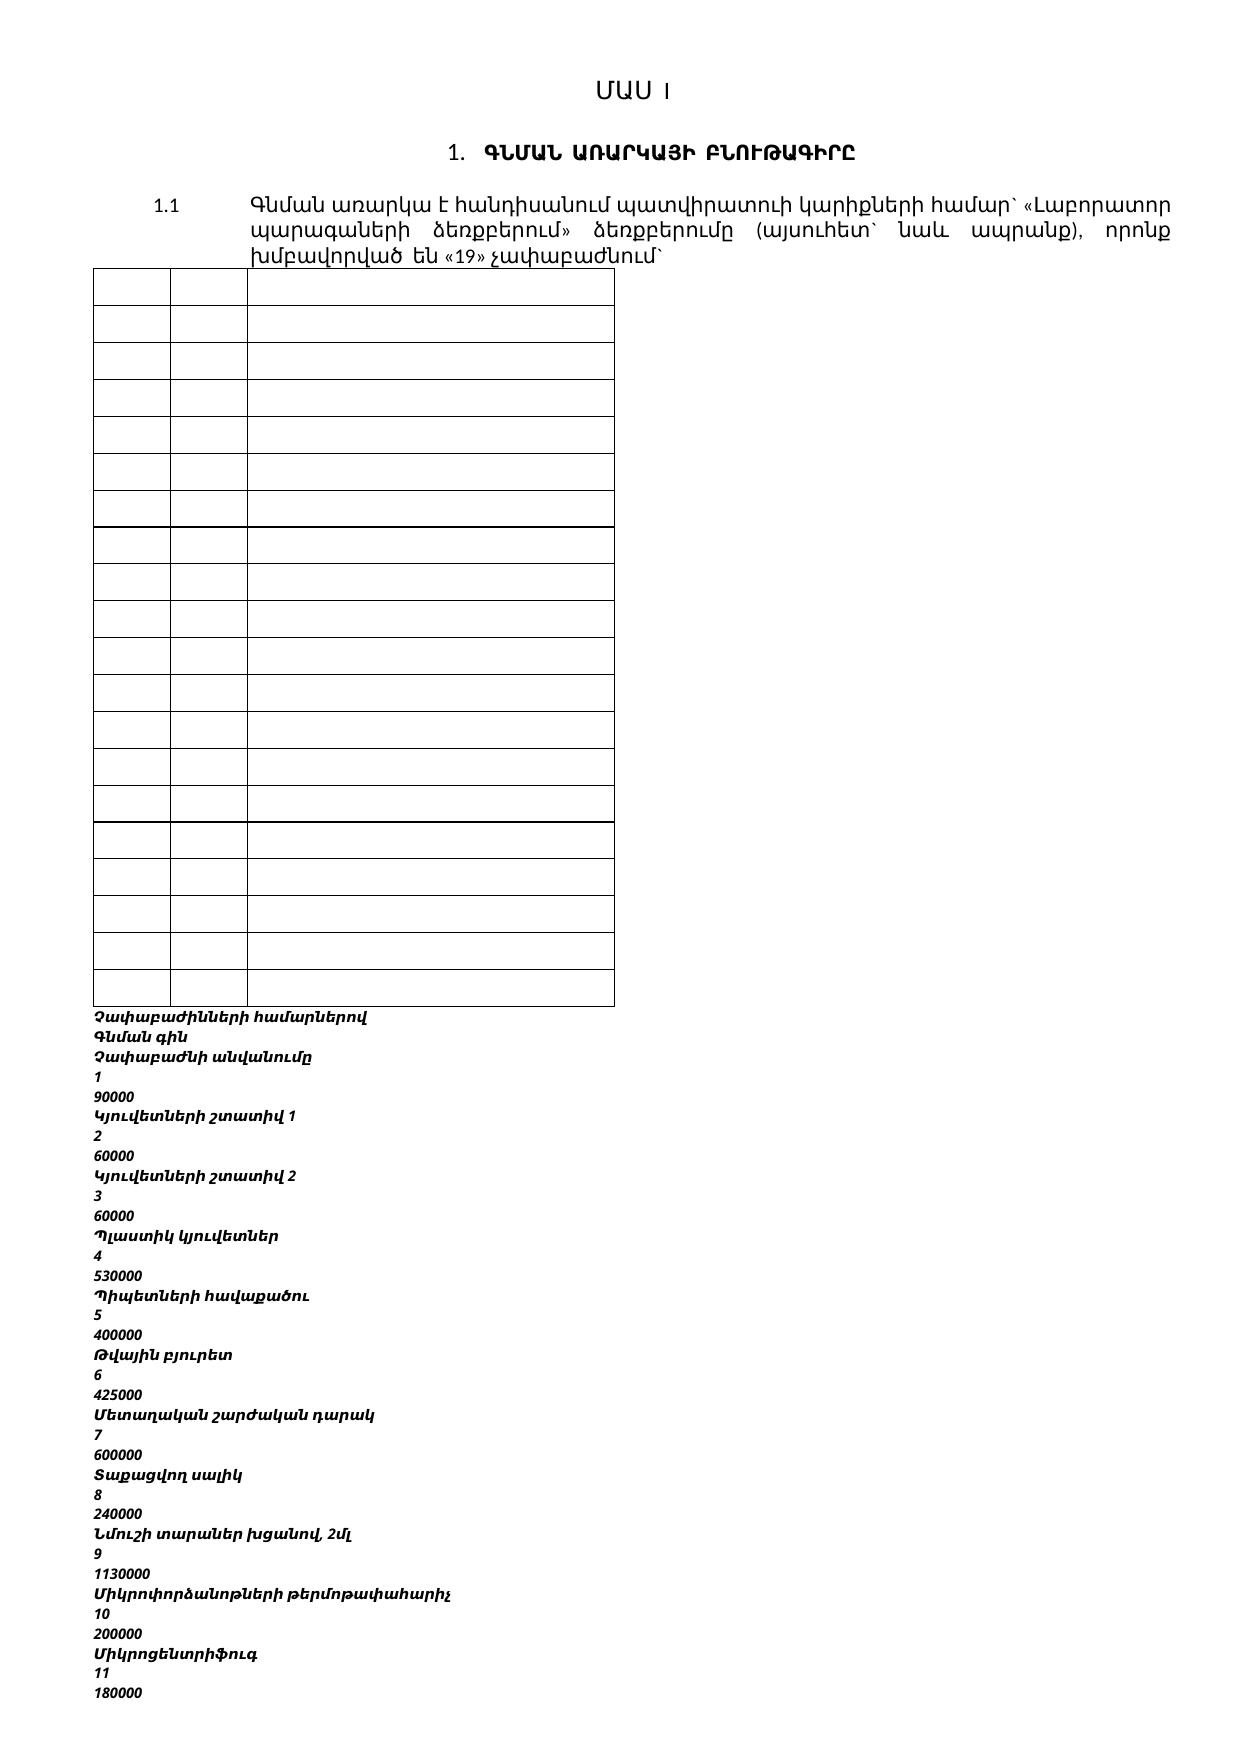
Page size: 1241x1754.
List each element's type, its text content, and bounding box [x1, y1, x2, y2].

list ԳՆՄԱՆ ԱՌԱՐԿԱՅԻ ԲՆՈՒԹԱԳԻՐԸ [131, 136, 1171, 167]
subtitle Գնման առարկա է հանդիսանում պատվիրատուի կարիքների համար` «Լաբորատոր պարագաների ձեռքբերում» ձեռքբերումը (այսուհետ` նաև ապրանք), որոնք խմբավորված են «19» չափաբաժնում` [153, 192, 1171, 268]
text ՄԱՍ I [94, 75, 1171, 106]
